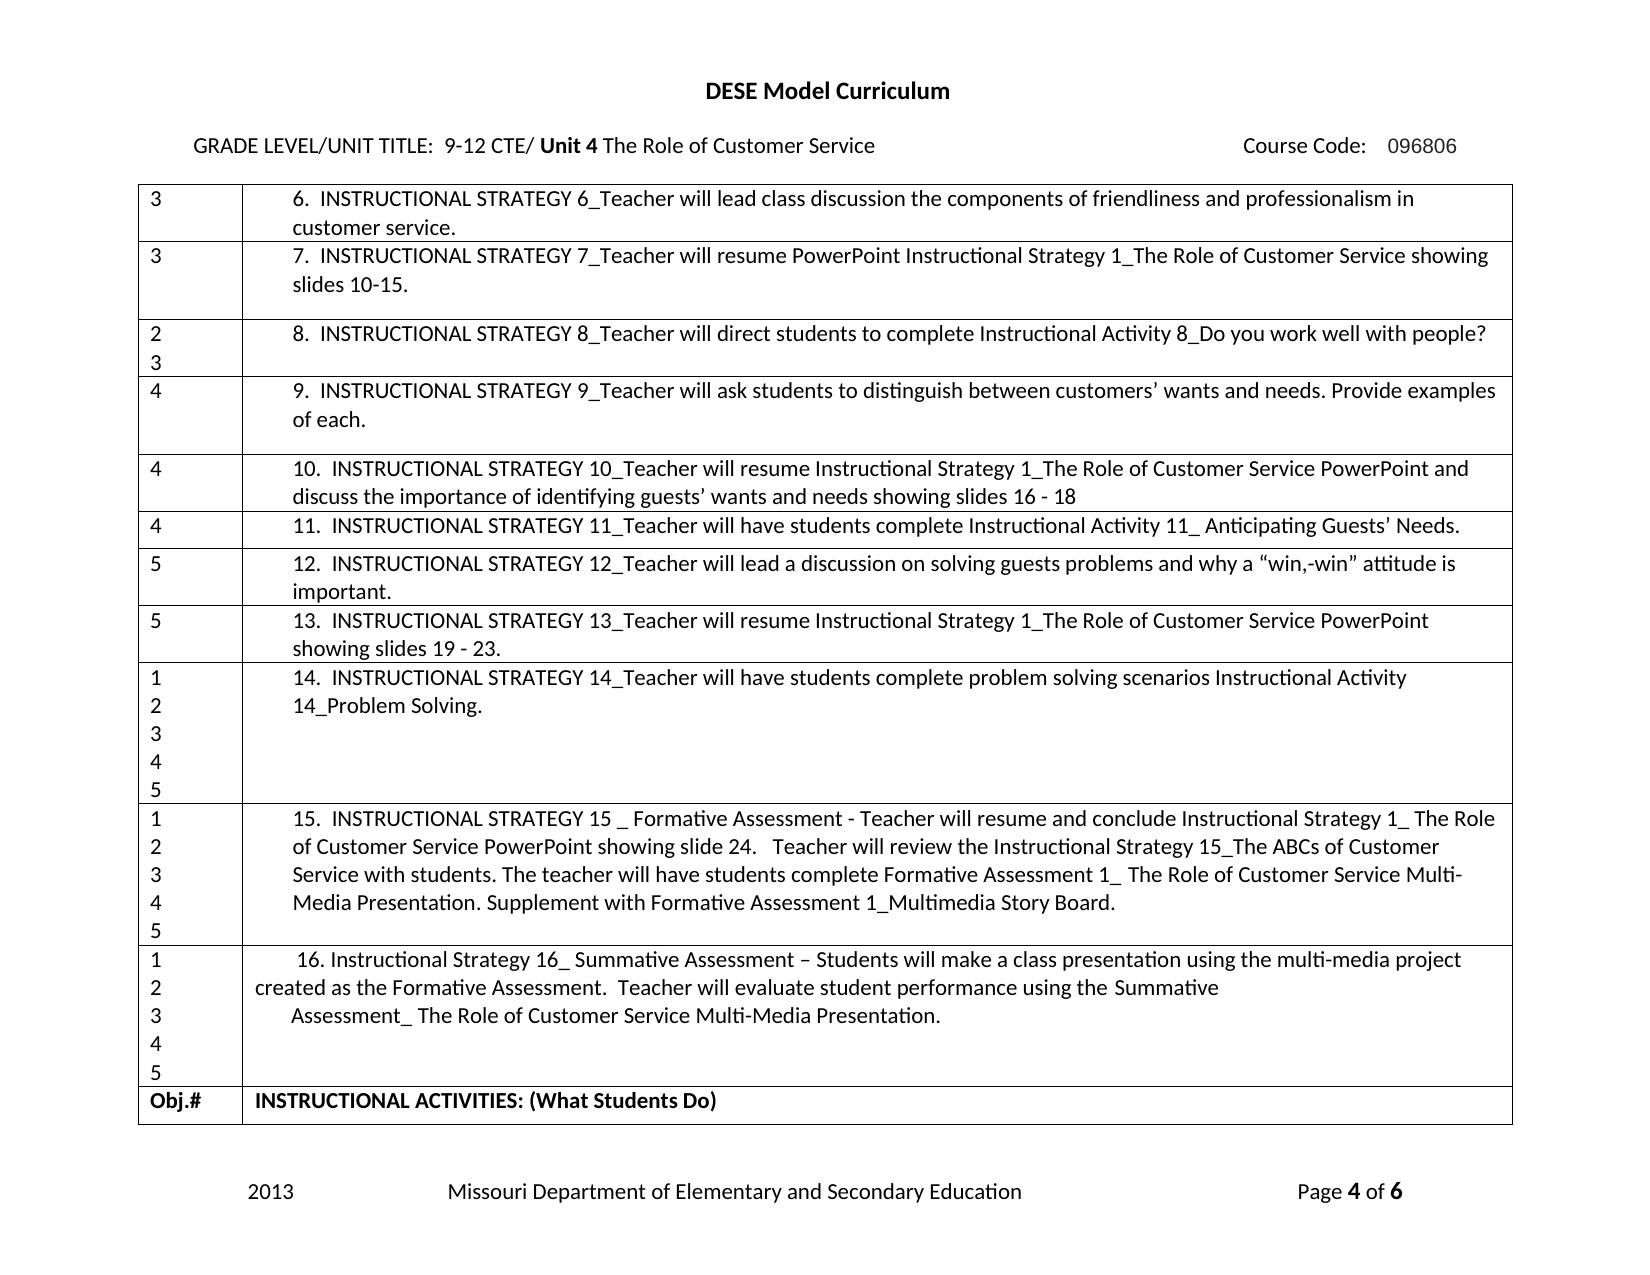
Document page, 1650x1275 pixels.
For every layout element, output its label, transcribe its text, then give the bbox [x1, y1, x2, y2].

table_cell 4 [139, 377, 242, 453]
table_cell 7. INSTRUCTIONAL STRATEGY 7_Teacher will resume PowerPoint Instructional Strategy 1_The Role of Customer Service showing slides 10-15. [243, 242, 1512, 318]
table_cell 8. INSTRUCTIONAL STRATEGY 8_Teacher will direct students to complete Instructional Activity 8_Do you work well with people? [243, 320, 1512, 376]
table_cell 12. INSTRUCTIONAL STRATEGY 12_Teacher will lead a discussion on solving guests problems and why a “win,-win” attitude is important. [243, 549, 1512, 605]
table_cell 1 2 3 4 5 [139, 663, 242, 803]
table_cell 4 [139, 455, 242, 511]
table_cell 5 [139, 606, 242, 662]
table_cell 3 [139, 242, 242, 318]
table_cell 10. INSTRUCTIONAL STRATEGY 10_Teacher will resume Instructional Strategy 1_The Role of Customer Service PowerPoint and discuss the importance of identifying guests’ wants and needs showing slides 16 - 18 [243, 455, 1512, 511]
table_cell 1 2 3 4 5 [139, 804, 242, 944]
table_cell 4 [139, 512, 242, 548]
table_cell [243, 1087, 1512, 1124]
table_cell 14. INSTRUCTIONAL STRATEGY 14_Teacher will have students complete problem solving scenarios Instructional Activity 14_Problem Solving. [243, 663, 1512, 803]
table_cell Obj.# [139, 1087, 242, 1124]
table_cell 9. INSTRUCTIONAL STRATEGY 9_Teacher will ask students to distinguish between customers’ wants and needs. Provide examples of each. [243, 377, 1512, 453]
table_cell 3 [139, 185, 242, 241]
table_cell 6. INSTRUCTIONAL STRATEGY 6_Teacher will lead class discussion the components of friendliness and professionalism in customer service. [243, 185, 1512, 241]
table_cell 1 2 3 4 5 [139, 946, 242, 1086]
table_cell 5 [139, 549, 242, 605]
table_cell 2 3 [139, 320, 242, 376]
table_cell 15. INSTRUCTIONAL STRATEGY 15 _ Formative Assessment - Teacher will resume and conclude Instructional Strategy 1_ The Role of Customer Service PowerPoint showing slide 24. Teacher will review the Instructional Strategy 15_The ABCs of Customer Service with students. The teacher will have students complete Formative Assessment 1_ The Role of Customer Service Multi-Media Presentation. Supplement with Formative Assessment 1_Multimedia Story Board. [243, 804, 1512, 944]
table_cell 13. INSTRUCTIONAL STRATEGY 13_Teacher will resume Instructional Strategy 1_The Role of Customer Service PowerPoint showing slides 19 - 23. [243, 606, 1512, 662]
table_cell 11. INSTRUCTIONAL STRATEGY 11_Teacher will have students complete Instructional Activity 11_ Anticipating Guests’ Needs. [243, 512, 1512, 548]
table_cell 16. Instructional Strategy 16_ Summative Assessment – Students will make a class presentation using the multi-media project created as the Formative Assessment. Teacher will evaluate student performance using the Summative Assessment_ The Role of Customer Service Multi-Media Presentation. [243, 946, 1512, 1086]
